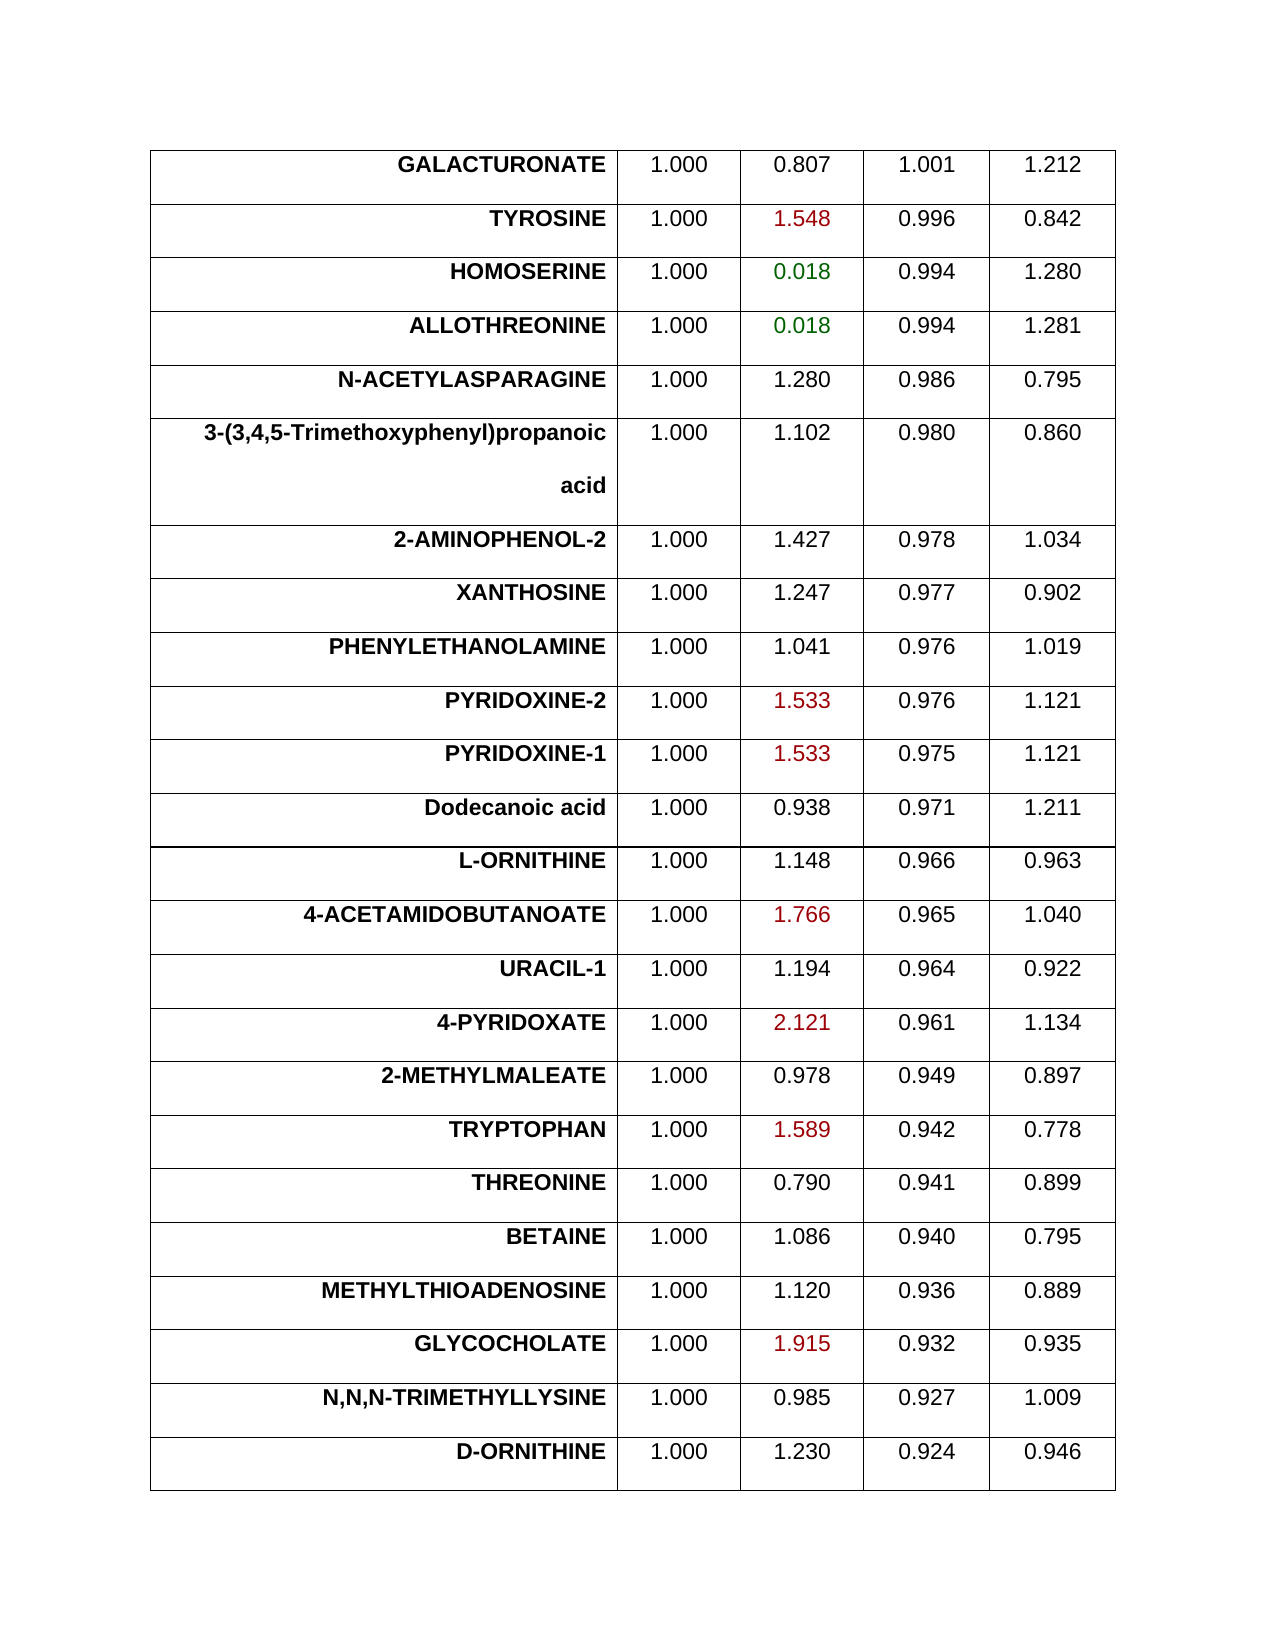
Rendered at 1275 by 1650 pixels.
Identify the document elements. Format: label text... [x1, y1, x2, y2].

table_cell 1.040 [990, 901, 1115, 954]
table_cell 1.086 [741, 1223, 863, 1276]
table_cell 1.120 [741, 1277, 863, 1329]
table_cell 2-METHYLMALEATE [151, 1062, 617, 1115]
table_cell 1.548 [741, 205, 863, 257]
table_cell 0.996 [864, 205, 989, 257]
table_cell 0.977 [864, 579, 989, 632]
table_cell 0.971 [864, 794, 989, 846]
table_cell 2.121 [741, 1009, 863, 1061]
table_cell 4-PYRIDOXATE [151, 1009, 617, 1061]
table_cell 1.019 [990, 633, 1115, 686]
table_cell 0.860 [990, 419, 1115, 524]
table_cell 1.102 [741, 419, 863, 524]
table_cell N-ACETYLASPARAGINE [151, 366, 617, 418]
table_cell 1.000 [618, 901, 740, 954]
table_cell HOMOSERINE [151, 258, 617, 311]
table_cell 1.000 [618, 1277, 740, 1329]
table_cell 1.134 [990, 1009, 1115, 1061]
table_cell TRYPTOPHAN [151, 1116, 617, 1168]
table_cell 1.000 [618, 205, 740, 257]
table_cell 1.000 [618, 1384, 740, 1437]
table_cell 0.935 [990, 1330, 1115, 1383]
table_cell BETAINE [151, 1223, 617, 1276]
table_cell PYRIDOXINE-2 [151, 687, 617, 739]
table_cell 1.009 [990, 1384, 1115, 1437]
table_cell 0.932 [864, 1330, 989, 1383]
table_cell 0.889 [990, 1277, 1115, 1329]
table_cell 1.194 [741, 955, 863, 1007]
table_cell 0.965 [864, 901, 989, 954]
table_cell 0.961 [864, 1009, 989, 1061]
table_cell 0.807 [741, 151, 863, 204]
table_cell 0.994 [864, 258, 989, 311]
table_cell METHYLTHIOADENOSINE [151, 1277, 617, 1329]
table_cell 0.964 [864, 955, 989, 1007]
table_cell 1.000 [618, 740, 740, 793]
table_cell 1.000 [618, 794, 740, 846]
table_cell 1.000 [618, 526, 740, 578]
table_cell 0.975 [864, 740, 989, 793]
table_cell 0.949 [864, 1062, 989, 1115]
table_cell 1.280 [741, 366, 863, 418]
table_cell 1.000 [618, 1169, 740, 1222]
table_cell 0.795 [990, 366, 1115, 418]
table_cell 1.000 [618, 1330, 740, 1383]
table_cell 1.280 [990, 258, 1115, 311]
table_cell 1.000 [618, 258, 740, 311]
table_cell 3-(3,4,5-Trimethoxyphenyl)propanoic acid [151, 419, 617, 524]
table_cell GLYCOCHOLATE [151, 1330, 617, 1383]
table_cell 0.940 [864, 1223, 989, 1276]
table_cell 0.980 [864, 419, 989, 524]
table_cell 1.000 [618, 848, 740, 900]
table_cell 1.148 [741, 848, 863, 900]
table_cell 1.915 [741, 1330, 863, 1383]
table_cell 1.121 [990, 687, 1115, 739]
table_cell 1.000 [618, 955, 740, 1007]
table_cell 0.790 [741, 1169, 863, 1222]
table_cell PHENYLETHANOLAMINE [151, 633, 617, 686]
table_cell 0.942 [864, 1116, 989, 1168]
table_cell 4-ACETAMIDOBUTANOATE [151, 901, 617, 954]
table_cell XANTHOSINE [151, 579, 617, 632]
table_cell 1.589 [741, 1116, 863, 1168]
table_cell 1.211 [990, 794, 1115, 846]
table_cell 1.000 [618, 366, 740, 418]
table_cell TYROSINE [151, 205, 617, 257]
table_cell 0.938 [741, 794, 863, 846]
table_cell 1.427 [741, 526, 863, 578]
table_cell 0.936 [864, 1277, 989, 1329]
table_cell GALACTURONATE [151, 151, 617, 204]
table_cell 1.000 [618, 633, 740, 686]
table_cell 0.966 [864, 848, 989, 900]
table_cell 0.018 [741, 258, 863, 311]
table_cell Dodecanoic acid [151, 794, 617, 846]
table_cell 0.994 [864, 312, 989, 364]
table_cell 0.795 [990, 1223, 1115, 1276]
table_cell 1.121 [990, 740, 1115, 793]
table_cell THREONINE [151, 1169, 617, 1222]
table_cell 1.000 [618, 419, 740, 524]
table_cell 1.000 [618, 1223, 740, 1276]
table_cell 0.927 [864, 1384, 989, 1437]
table_cell 1.000 [618, 1062, 740, 1115]
table_cell 1.281 [990, 312, 1115, 364]
table_cell 1.000 [618, 579, 740, 632]
table_cell 0.842 [990, 205, 1115, 257]
table_cell 1.000 [618, 312, 740, 364]
table_cell 0.778 [990, 1116, 1115, 1168]
table_cell 0.922 [990, 955, 1115, 1007]
table_cell 0.018 [741, 312, 863, 364]
table_cell 1.001 [864, 151, 989, 204]
table_cell 0.924 [864, 1438, 989, 1490]
table_cell 0.899 [990, 1169, 1115, 1222]
table_cell 1.230 [741, 1438, 863, 1490]
table_cell 0.897 [990, 1062, 1115, 1115]
table_cell 0.976 [864, 687, 989, 739]
table_cell 1.212 [990, 151, 1115, 204]
table_cell 0.978 [741, 1062, 863, 1115]
table_cell 0.902 [990, 579, 1115, 632]
table_cell 0.976 [864, 633, 989, 686]
table_cell 1.000 [618, 1438, 740, 1490]
table_cell 0.978 [864, 526, 989, 578]
table_cell 1.766 [741, 901, 863, 954]
table_cell 1.000 [618, 1116, 740, 1168]
table_cell 0.941 [864, 1169, 989, 1222]
table_cell URACIL-1 [151, 955, 617, 1007]
table_cell 1.000 [618, 151, 740, 204]
table_cell 1.247 [741, 579, 863, 632]
table_cell L-ORNITHINE [151, 848, 617, 900]
table_cell 1.034 [990, 526, 1115, 578]
table_cell 1.000 [618, 1009, 740, 1061]
table_cell N,N,N-TRIMETHYLLYSINE [151, 1384, 617, 1437]
table_cell 1.533 [741, 740, 863, 793]
table_cell 0.985 [741, 1384, 863, 1437]
table_cell 0.963 [990, 848, 1115, 900]
table_cell PYRIDOXINE-1 [151, 740, 617, 793]
table_cell D-ORNITHINE [151, 1438, 617, 1490]
table_cell 1.041 [741, 633, 863, 686]
table_cell 0.946 [990, 1438, 1115, 1490]
table_cell 1.533 [741, 687, 863, 739]
table_cell ALLOTHREONINE [151, 312, 617, 364]
table_cell 1.000 [618, 687, 740, 739]
table_cell 2-AMINOPHENOL-2 [151, 526, 617, 578]
table_cell 0.986 [864, 366, 989, 418]
